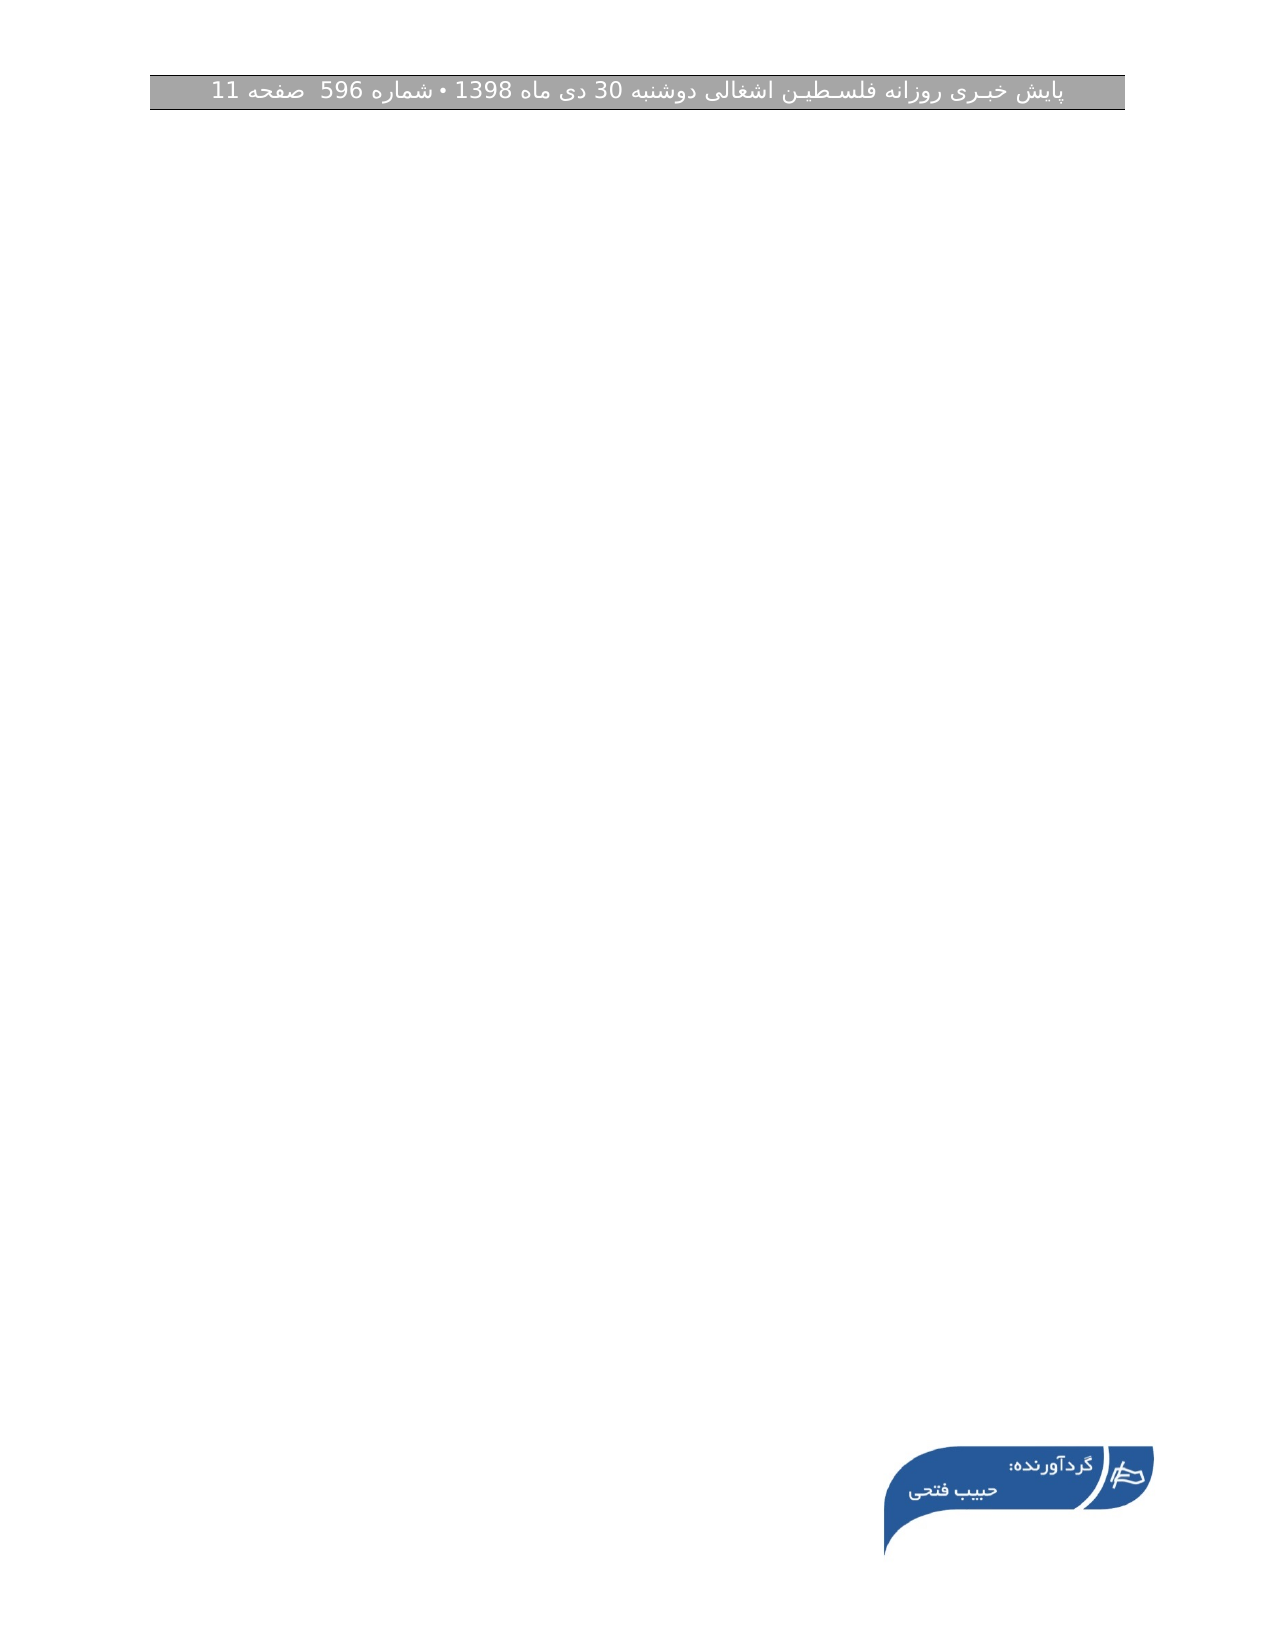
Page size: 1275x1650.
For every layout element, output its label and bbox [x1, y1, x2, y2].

picture [872, 1440, 1174, 1568]
